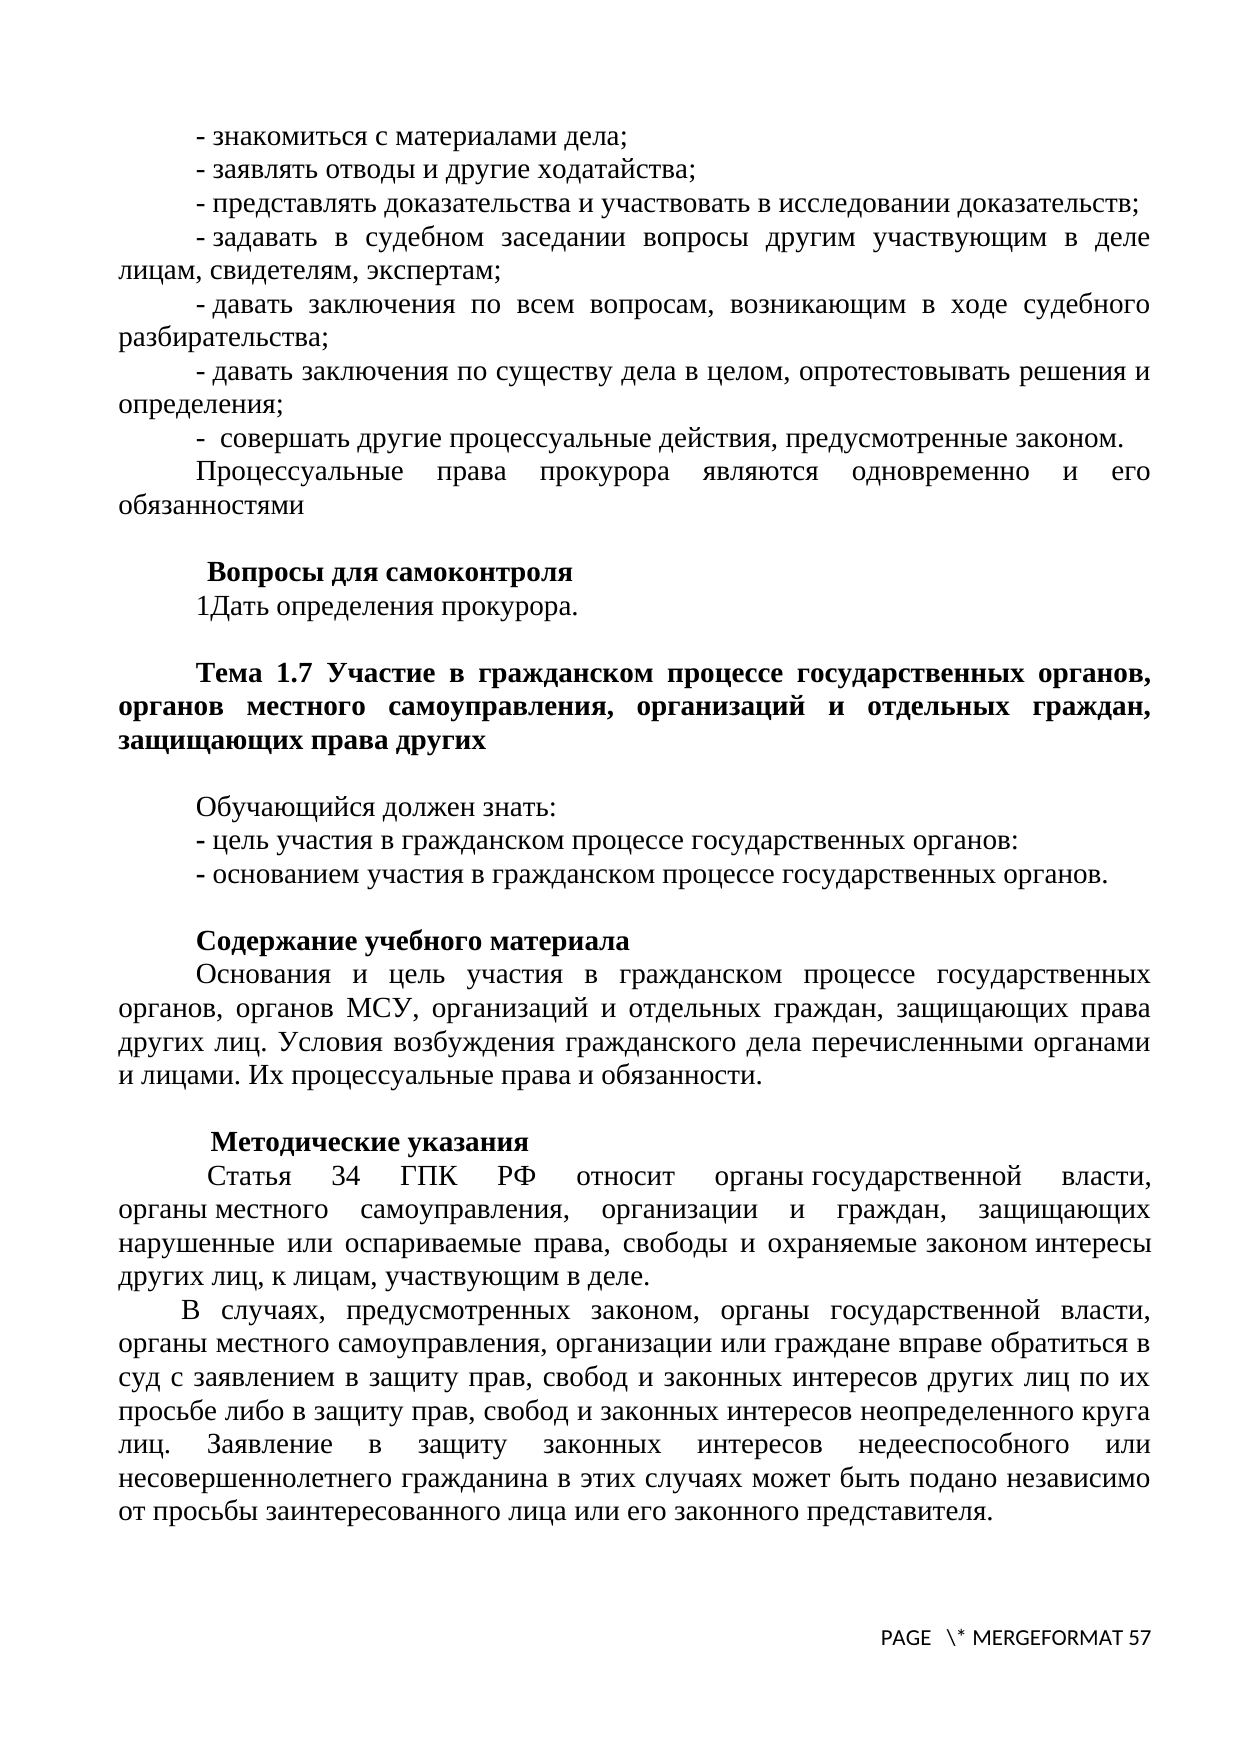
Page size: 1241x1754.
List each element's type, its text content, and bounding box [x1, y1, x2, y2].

text Основания и цель участия в гражданском процессе государственных органов, органов МСУ, организаций и отдельных граждан, защищающих права других лиц. Условия возбуждения гражданского дела перечисленными органами и лицами. Их процессуальные права и обязанности. [118, 957, 1152, 1091]
text 1Дать определения прокурора. [118, 588, 1152, 621]
text - совершать другие процессуальные действия, предусмотренные законом. [118, 420, 1152, 453]
text Вопросы для самоконтроля [118, 554, 1152, 588]
text - задавать в судебном заседании вопросы другим участвующим в деле лицам, свидетелям, экспертам; [118, 219, 1152, 286]
text - давать заключения по существу дела в целом, опротестовывать решения и определения; [118, 353, 1152, 420]
text - основанием участия в гражданском процессе государственных органов. [118, 856, 1152, 889]
text - заявлять отводы и другие ходатайства; [118, 152, 1152, 185]
text - цель участия в гражданском процессе государственных органов: [118, 822, 1152, 856]
text - знакомиться с материалами дела; [118, 118, 1152, 152]
text Процессуальные права прокурора являются одновременно и его обязанностями [118, 453, 1152, 521]
text - представлять доказательства и участвовать в исследовании доказательств; [118, 185, 1152, 219]
text - давать заключения по всем вопросам, возникающим в ходе судебного разбирательства; [118, 286, 1152, 353]
text В случаях, предусмотренных законом, органы государственной власти, органы местного самоуправления, организации или граждане вправе обратиться в суд с заявлением в защиту прав, свобод и законных интересов других лиц по их просьбе либо в защиту прав, свобод и законных интересов неопределенного круга лиц. Заявление в защиту законных интересов недееспособного или несовершеннолетнего гражданина в этих случаях может быть подано независимо от просьбы заинтересованного лица или его законного представителя. [118, 1292, 1152, 1527]
text Содержание учебного материала [118, 923, 1152, 957]
text Обучающийся должен знать: [118, 789, 1152, 822]
text Тема 1.7 Участие в гражданском процессе государственных органов, органов местного самоуправления, организаций и отдельных граждан, защищающих права других [118, 655, 1152, 755]
text Методические указания [118, 1124, 1152, 1158]
text Статья 34 ГПК РФ относит органы государственной власти, органы местного самоуправления, организации и граждан, защищающих нарушенные или оспариваемые права, свободы и охраняемые законом интересы других лиц, к лицам, участвующим в деле. [118, 1158, 1152, 1292]
